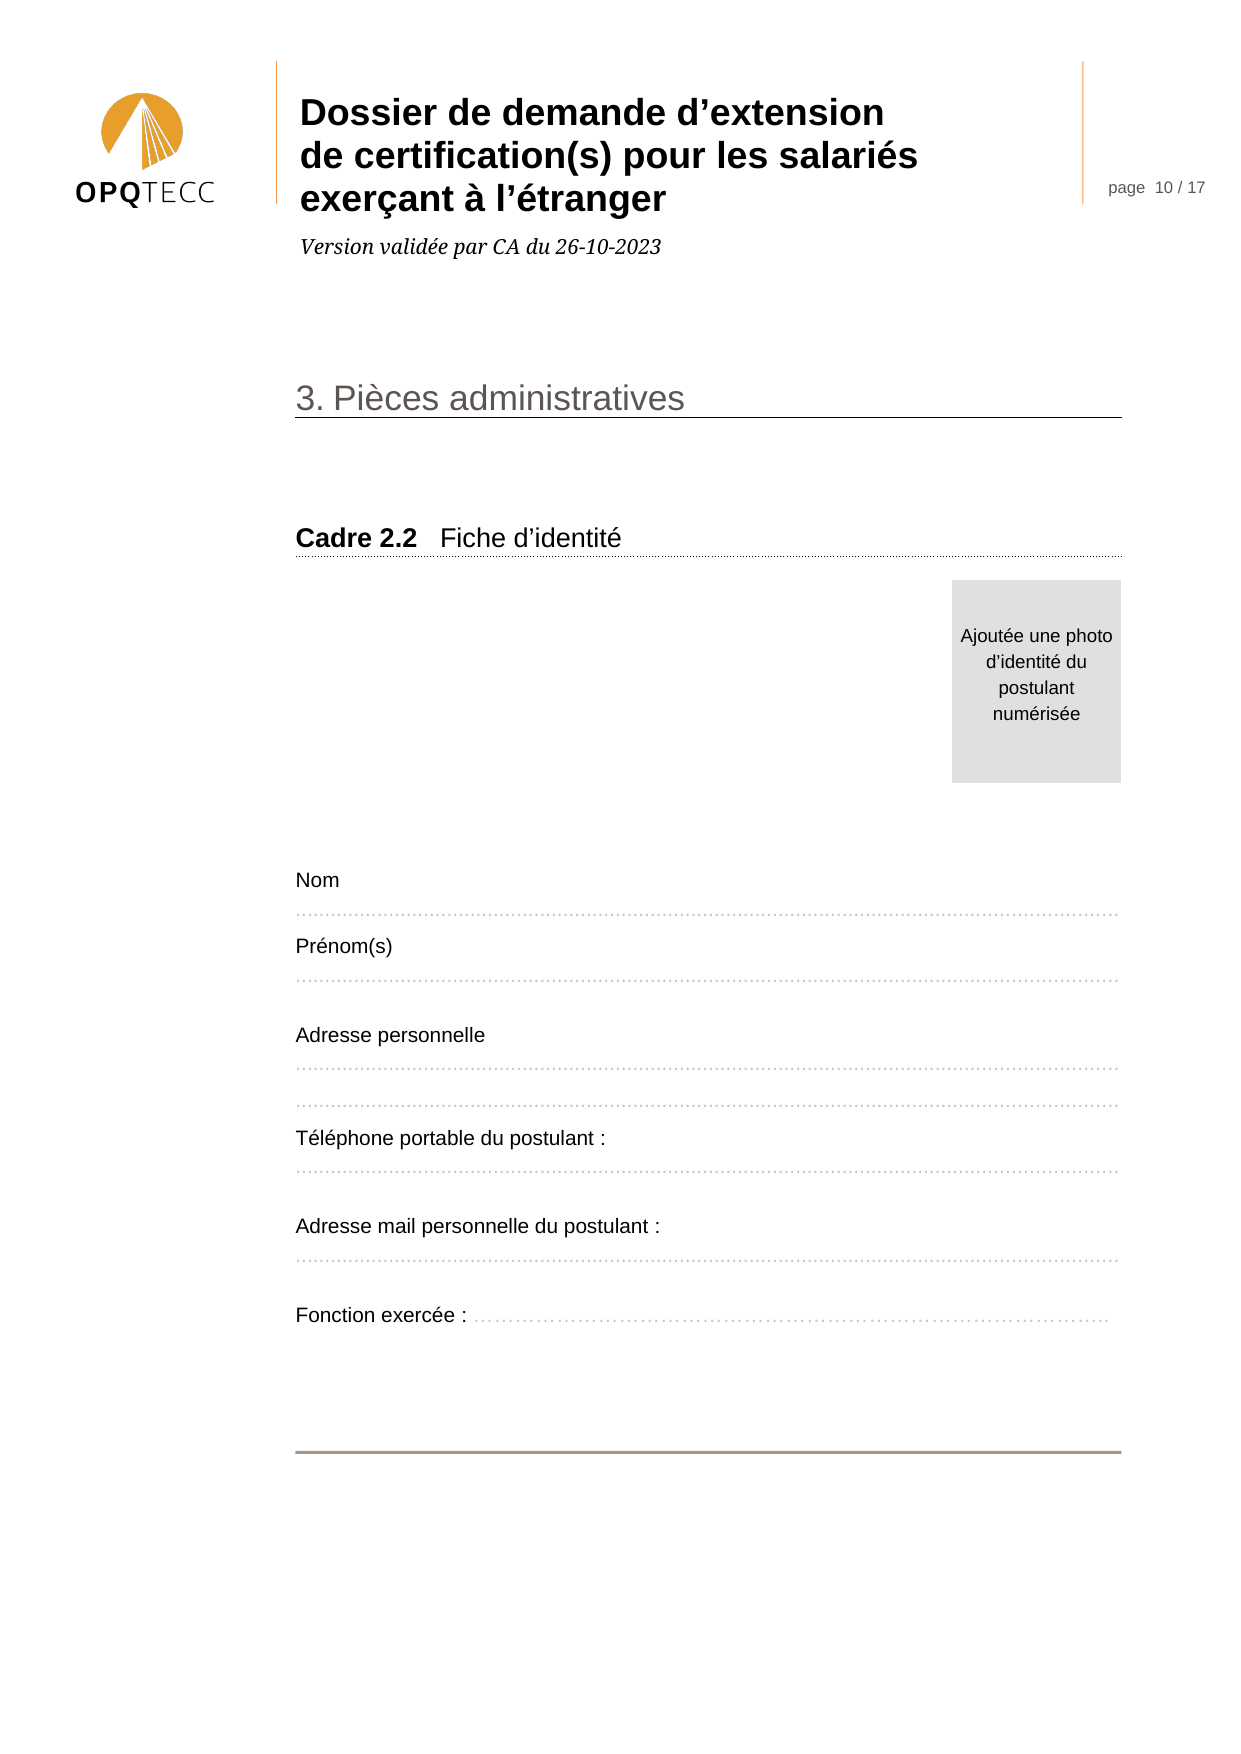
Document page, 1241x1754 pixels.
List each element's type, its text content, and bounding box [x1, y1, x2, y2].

picture [76, 93, 214, 208]
subtitle Cadre 2.2 Fiche d’identité [295, 522, 1122, 557]
text Fonction exercée : ……………………………………………………………………………….. [295, 1302, 1122, 1326]
text Adresse mail personnelle du postulant : [295, 1214, 1122, 1267]
text Téléphone portable du postulant : [295, 1125, 1122, 1178]
text Prénom(s) [295, 934, 1122, 987]
text Adresse personnelle [295, 1022, 1122, 1075]
subtitle Pièces administratives [295, 377, 1122, 417]
table_header Ajoutée une photo d’identité du postulant numérisée [952, 580, 1121, 783]
text Nom [295, 868, 1122, 921]
